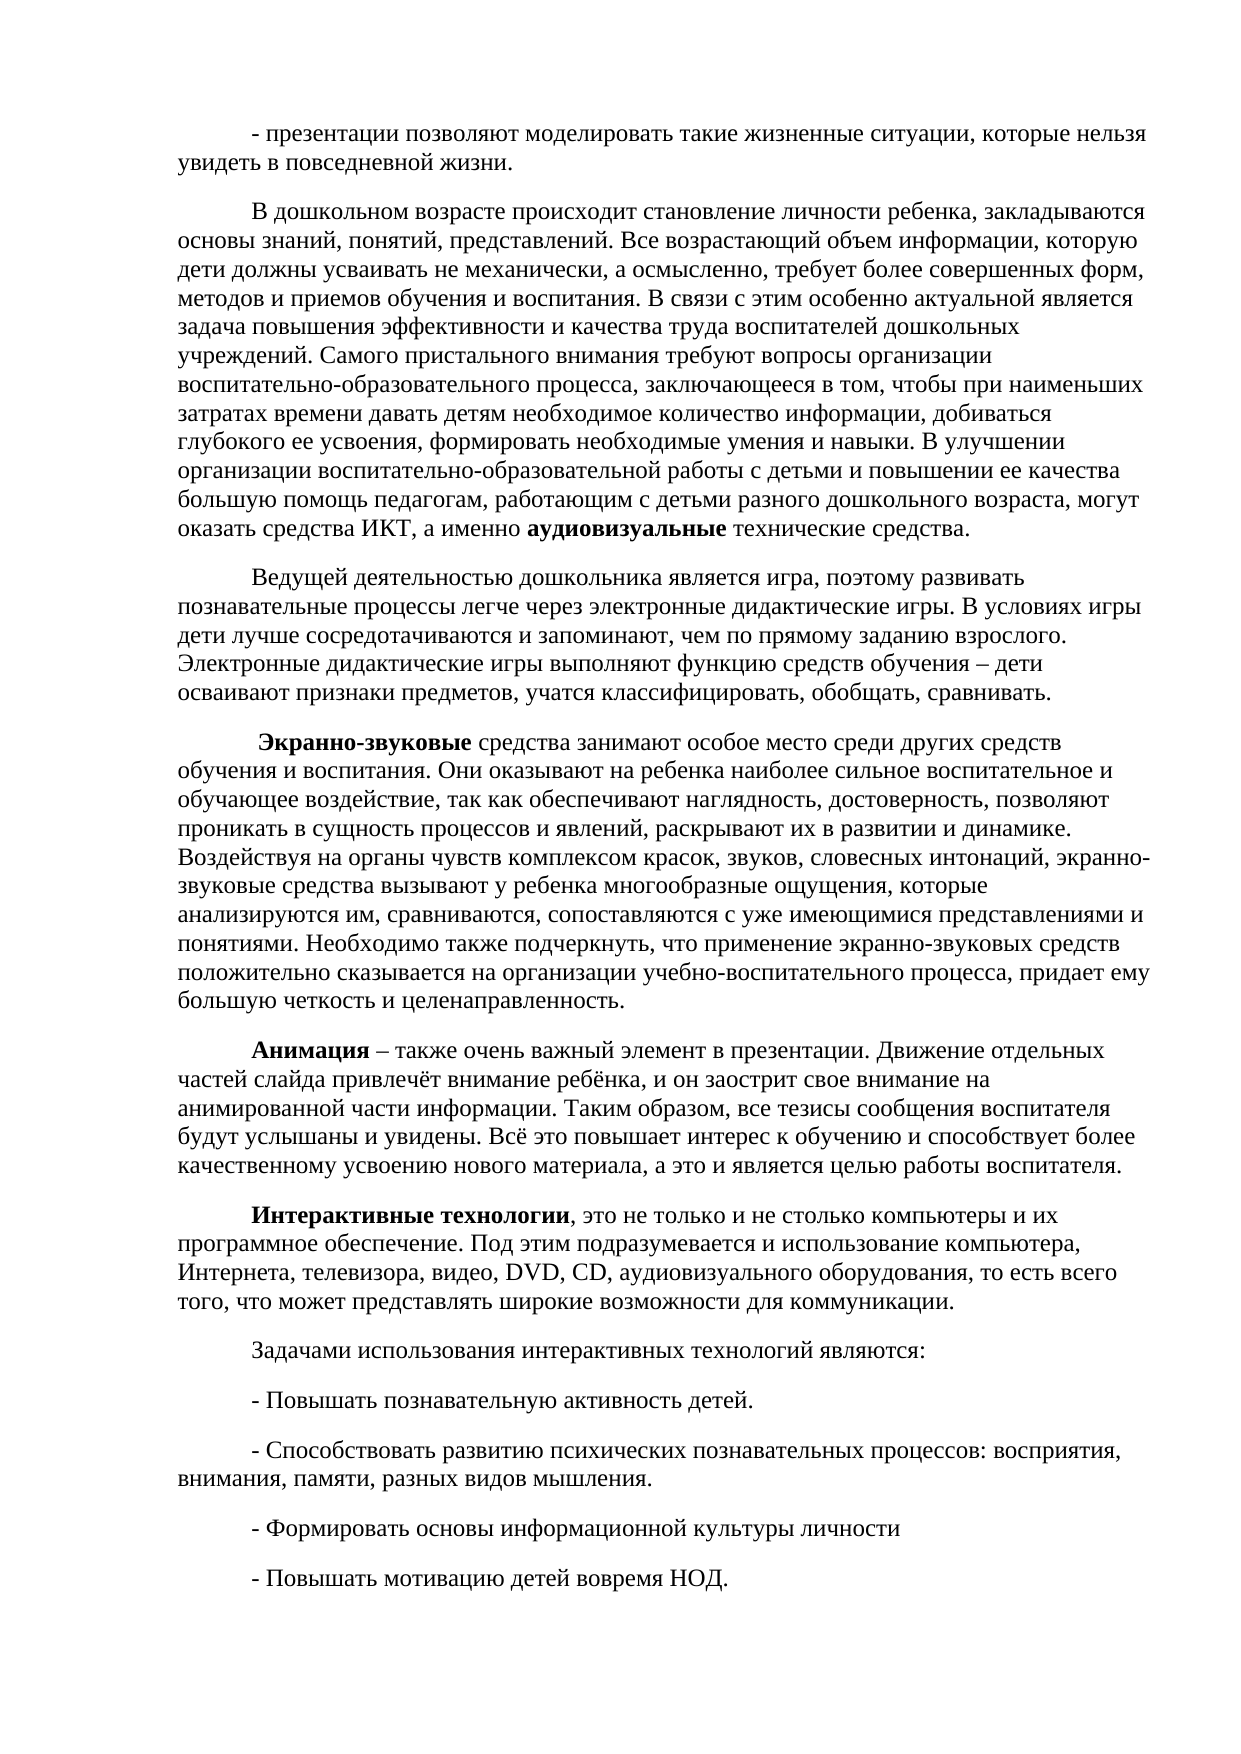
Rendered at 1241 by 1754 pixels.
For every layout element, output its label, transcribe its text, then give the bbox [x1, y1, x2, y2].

text Ведущей деятельностью дошкольника является игра, поэтому развивать познавательные процессы легче через электронные дидактические игры. В условиях игры дети лучше сосредотачиваются и запоминают, чем по прямому заданию взрослого. Электронные дидактические игры выполняют функцию средств обучения – дети осваивают признаки предметов, учатся классифицировать, обобщать, сравнивать. [177, 562, 1152, 706]
text Задачами использования интерактивных технологий являются: [177, 1336, 1152, 1364]
text В дошкольном возрасте происходит становление личности ребенка, закладываются основы знаний, понятий, представлений. Все возрастающий объем информации, которую дети должны усваивать не механически, а осмысленно, требует более совершенных форм, методов и приемов обучения и воспитания. В связи с этим особенно актуальной является задача повышения эффективности и качества труда воспитателей дошкольных учреждений. Самого пристального внимания требуют вопросы организации воспитательно-образовательного процесса, заключающееся в том, чтобы при наименьших затратах времени давать детям необходимое количество информации, добиваться глубокого ее усвоения, формировать необходимые умения и навыки. В улучшении организации воспитательно-образовательной работы с детьми и повышении ее качества большую помощь педагогам, работающим с детьми разного дошкольного возраста, могут оказать средства ИКТ, а именно аудиовизуальные технические средства. [177, 196, 1152, 541]
text Интерактивные технологии, это не только и не столько компьютеры и их программное обеспечение. Под этим подразумевается и использование компьютера, Интернета, телевизора, видео, DVD, CD, аудиовизуального оборудования, то есть всего того, что может представлять широкие возможности для коммуникации. [177, 1200, 1152, 1315]
text - Повышать познавательную активность детей. [177, 1385, 1152, 1414]
text - презентации позволяют моделировать такие жизненные ситуации, которые нельзя увидеть в повседневной жизни. [177, 118, 1152, 176]
text Экранно-звуковые средства занимают особое место среди других средств обучения и воспитания. Они оказывают на ребенка наиболее сильное воспитательное и обучающее воздействие, так как обеспечивают наглядность, достоверность, позволяют проникать в сущность процессов и явлений, раскрывают их в развитии и динамике. Воздействуя на органы чувств комплексом красок, звуков, словесных интонаций, экранно-звуковые средства вызывают у ребенка многообразные ощущения, которые анализируются им, сравниваются, сопоставляются с уже имеющимися представлениями и понятиями. Необходимо также подчеркнуть, что применение экранно-звуковых средств положительно сказывается на организации учебно-воспитательного процесса, придает ему большую четкость и целенаправленность. [177, 727, 1152, 1014]
text - Способствовать развитию психических познавательных процессов: восприятия, внимания, памяти, разных видов мышления. [177, 1435, 1152, 1492]
text - Повышать мотивацию детей вовремя НОД. [177, 1563, 1152, 1591]
text Анимация – также очень важный элемент в презентации. Движение отдельных частей слайда привлечёт внимание ребёнка, и он заострит свое внимание на анимированной части информации. Таким образом, все тезисы сообщения воспитателя будут услышаны и увидены. Всё это повышает интерес к обучению и способствует более качественному усвоению нового материала, а это и является целью работы воспитателя. [177, 1035, 1152, 1179]
text - Формировать основы информационной культуры личности [177, 1513, 1152, 1542]
